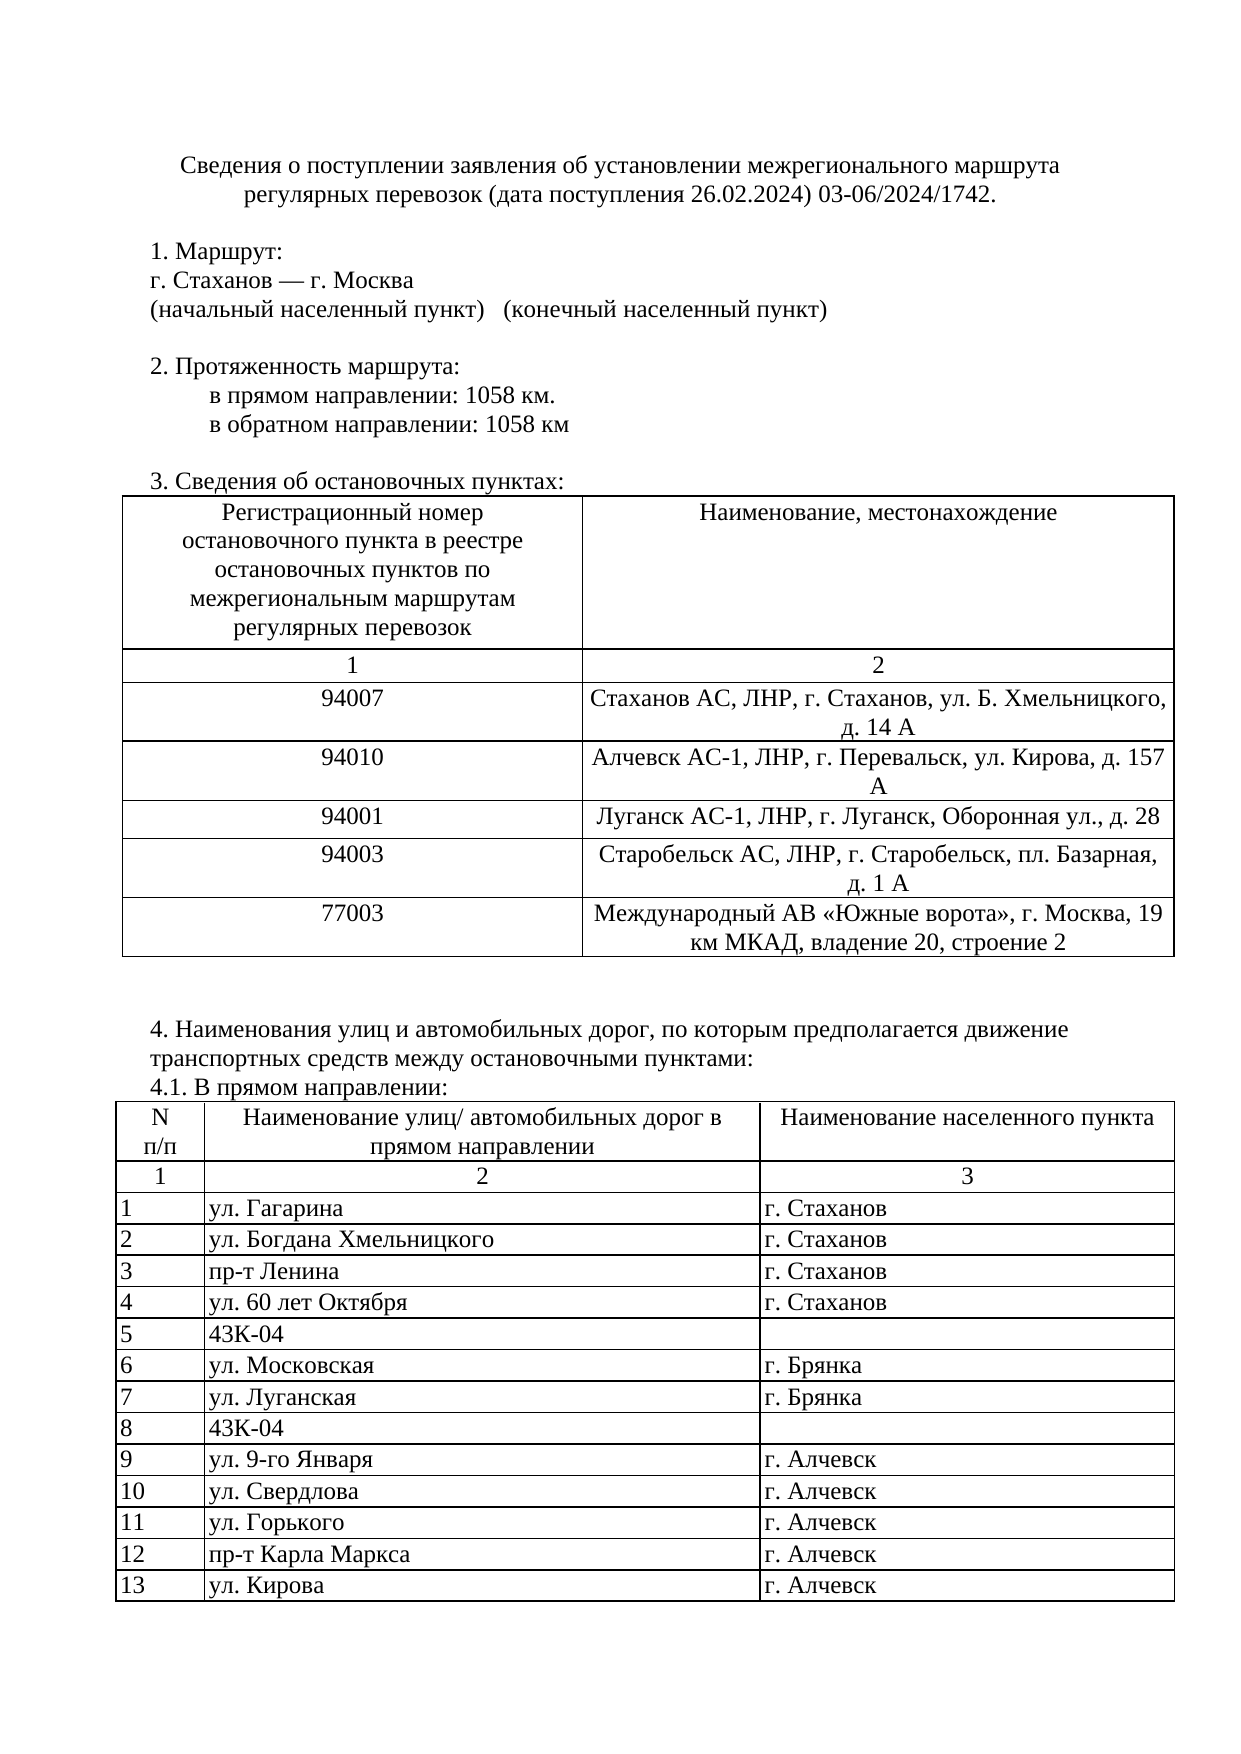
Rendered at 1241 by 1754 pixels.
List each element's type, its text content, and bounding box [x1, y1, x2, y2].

table_cell ул. 9-го Января [205, 1445, 759, 1474]
table_cell ул. Свердлова [205, 1476, 759, 1506]
table_cell 94007 [123, 683, 582, 740]
table_cell г. Стаханов [761, 1193, 1174, 1223]
text г. Стаханов — г. Москва [150, 265, 1090, 294]
table_cell 2 [583, 650, 1173, 681]
table_header Наименование, местонахождение [583, 497, 1173, 648]
text в обратном направлении: 1058 км [150, 409, 1090, 437]
table_cell ул. Горького [205, 1508, 759, 1537]
text 3. Сведения об остановочных пунктах: [150, 466, 1090, 495]
text Сведения о поступлении заявления об установлении межрегионального маршрута регулярных перевозок (дата поступления 26.02.2024) 03-06/2024/1742. [150, 150, 1090, 207]
table_cell г. Брянка [761, 1382, 1174, 1412]
table_header Регистрационный номер остановочного пункта в реестре остановочных пунктов по межрегиональным маршрутам регулярных перевозок [123, 497, 582, 648]
table_cell 9 [117, 1445, 204, 1474]
table_cell 94001 [123, 801, 582, 837]
table_cell 2 [117, 1225, 204, 1254]
table_cell 10 [117, 1476, 204, 1506]
table_cell ул. Московская [205, 1350, 759, 1380]
text (начальный населенный пункт) (конечный населенный пункт) [150, 294, 1090, 322]
table_cell ул. Гагарина [205, 1193, 759, 1223]
table_cell 94003 [123, 839, 582, 896]
table_cell 11 [117, 1508, 204, 1537]
text 1. Маршрут: [150, 236, 1090, 265]
table_cell пр-т Ленина [205, 1256, 759, 1286]
table_cell 6 [117, 1350, 204, 1380]
table_cell 43К-04 [205, 1319, 759, 1349]
table_header N п/п [117, 1102, 204, 1160]
table_cell г. Алчевск [761, 1476, 1174, 1506]
table_cell ул. 60 лет Октября [205, 1287, 759, 1317]
table_cell Старобельск АС, ЛНР, г. Старобельск, пл. Базарная, д. 1 А [583, 839, 1173, 896]
table_cell г. Стаханов [761, 1287, 1174, 1317]
table_cell Международный АВ «Южные ворота», г. Москва, 19 км МКАД, владение 20, строение 2 [583, 898, 1173, 956]
table_cell 77003 [123, 898, 582, 956]
table_cell ул. Богдана Хмельницкого [205, 1225, 759, 1254]
table_cell 7 [117, 1382, 204, 1412]
table_cell Луганск АС-1, ЛНР, г. Луганск, Оборонная ул., д. 28 [583, 801, 1173, 837]
table_cell г. Стаханов [761, 1256, 1174, 1286]
table_cell пр-т Карла Маркса [205, 1539, 759, 1569]
text 4.1. В прямом направлении: [150, 1072, 1090, 1101]
text 2. Протяженность маршрута: [150, 351, 1090, 380]
table_header Наименование улиц/ автомобильных дорог в прямом направлении [205, 1102, 760, 1160]
table_cell 1 [117, 1193, 204, 1223]
table_cell 1 [117, 1162, 204, 1191]
table_cell 2 [205, 1162, 759, 1191]
table_cell 43К-04 [205, 1413, 759, 1443]
table_cell 4 [117, 1287, 204, 1317]
table_cell ул. Луганская [205, 1382, 759, 1412]
table_cell г. Алчевск [761, 1539, 1174, 1569]
table_cell 94010 [123, 742, 582, 799]
table_cell 3 [117, 1256, 204, 1286]
table_cell 3 [761, 1162, 1174, 1191]
table_cell г. Алчевск [761, 1508, 1174, 1537]
text 4. Наименования улиц и автомобильных дорог, по которым предполагается движение транспортных средств между остановочными пунктами: [150, 1014, 1090, 1072]
table_header Наименование населенного пункта [761, 1102, 1174, 1160]
table_cell 8 [117, 1413, 204, 1443]
table_cell Алчевск АС-1, ЛНР, г. Перевальск, ул. Кирова, д. 157 А [583, 742, 1173, 799]
text в прямом направлении: 1058 км. [150, 380, 1090, 409]
table_cell г. Стаханов [761, 1225, 1174, 1254]
table_cell г. Брянка [761, 1350, 1174, 1380]
table_cell Стаханов АС, ЛНР, г. Стаханов, ул. Б. Хмельницкого, д. 14 А [583, 683, 1173, 740]
table_cell [761, 1319, 1174, 1349]
table_cell 5 [117, 1319, 204, 1349]
table_cell 12 [117, 1539, 204, 1569]
table_cell [761, 1413, 1174, 1443]
table_cell 13 [117, 1571, 204, 1600]
table_cell г. Алчевск [761, 1445, 1174, 1474]
table_cell 1 [123, 650, 582, 681]
table_cell ул. Кирова [205, 1571, 759, 1600]
table_cell г. Алчевск [761, 1571, 1174, 1600]
